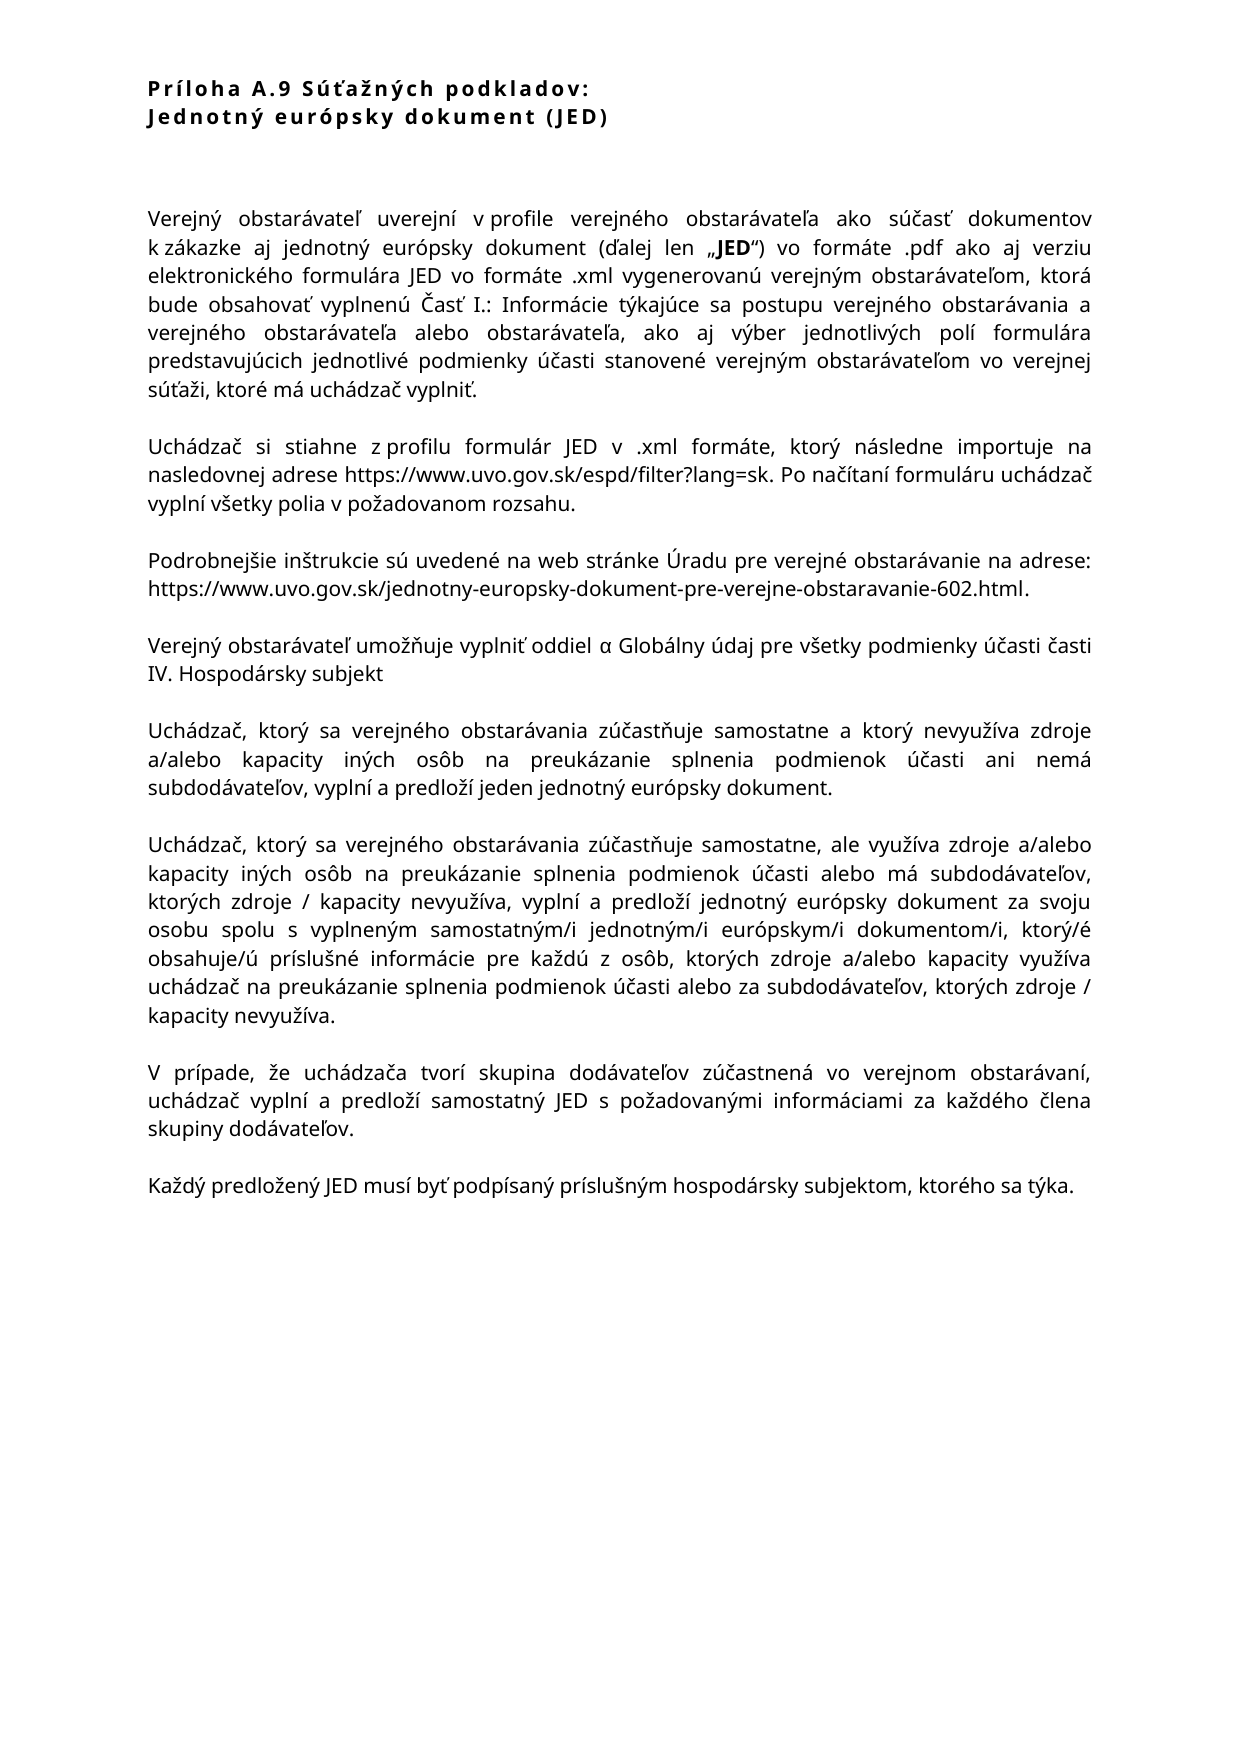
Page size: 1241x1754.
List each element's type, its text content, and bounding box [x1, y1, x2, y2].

text Verejný obstarávateľ umožňuje vyplniť oddiel α Globálny údaj pre všetky podmienky účasti časti IV. Hospodársky subjekt [148, 631, 1093, 688]
text Verejný obstarávateľ uverejní v profile verejného obstarávateľa ako súčasť dokumentov k zákazke aj jednotný európsky dokument (ďalej len „JED“) vo formáte .pdf ako aj verziu elektronického formulára JED vo formáte .xml vygenerovanú verejným obstarávateľom, ktorá bude obsahovať vyplnenú Časť I.: Informácie týkajúce sa postupu verejného obstarávania a verejného obstarávateľa alebo obstarávateľa, ako aj výber jednotlivých polí formulára predstavujúcich jednotlivé podmienky účasti stanovené verejným obstarávateľom vo verejnej súťaži, ktoré má uchádzač vyplniť. [148, 204, 1093, 403]
text Každý predložený JED musí byť podpísaný príslušným hospodársky subjektom, ktorého sa týka. [148, 1171, 1093, 1200]
text Uchádzač, ktorý sa verejného obstarávania zúčastňuje samostatne, ale využíva zdroje a/alebo kapacity iných osôb na preukázanie splnenia podmienok účasti alebo má subdodávateľov, ktorých zdroje / kapacity nevyužíva, vyplní a predloží jednotný európsky dokument za svoju osobu spolu s vyplneným samostatným/i jednotným/i európskym/i dokumentom/i, ktorý/é obsahuje/ú príslušné informácie pre každú z osôb, ktorých zdroje a/alebo kapacity využíva uchádzač na preukázanie splnenia podmienok účasti alebo za subdodávateľov, ktorých zdroje / kapacity nevyužíva. [148, 830, 1093, 1029]
text Podrobnejšie inštrukcie sú uvedené na web stránke Úradu pre verejné obstarávanie na adrese: https://www.uvo.gov.sk/jednotny-europsky-dokument-pre-verejne-obstaravanie-602.html. [148, 546, 1093, 603]
text V prípade, že uchádzača tvorí skupina dodávateľov zúčastnená vo verejnom obstarávaní, uchádzač vyplní a predloží samostatný JED s požadovanými informáciami za každého člena skupiny dodávateľov. [148, 1058, 1093, 1143]
text Uchádzač si stiahne z profilu formulár JED v .xml formáte, ktorý následne importuje na nasledovnej adrese https://www.uvo.gov.sk/espd/filter?lang=sk. Po načítaní formuláru uchádzač vyplní všetky polia v požadovanom rozsahu. [148, 432, 1093, 517]
text Uchádzač, ktorý sa verejného obstarávania zúčastňuje samostatne a ktorý nevyužíva zdroje a/alebo kapacity iných osôb na preukázanie splnenia podmienok účasti ani nemá subdodávateľov, vyplní a predloží jeden jednotný európsky dokument. [148, 716, 1093, 802]
